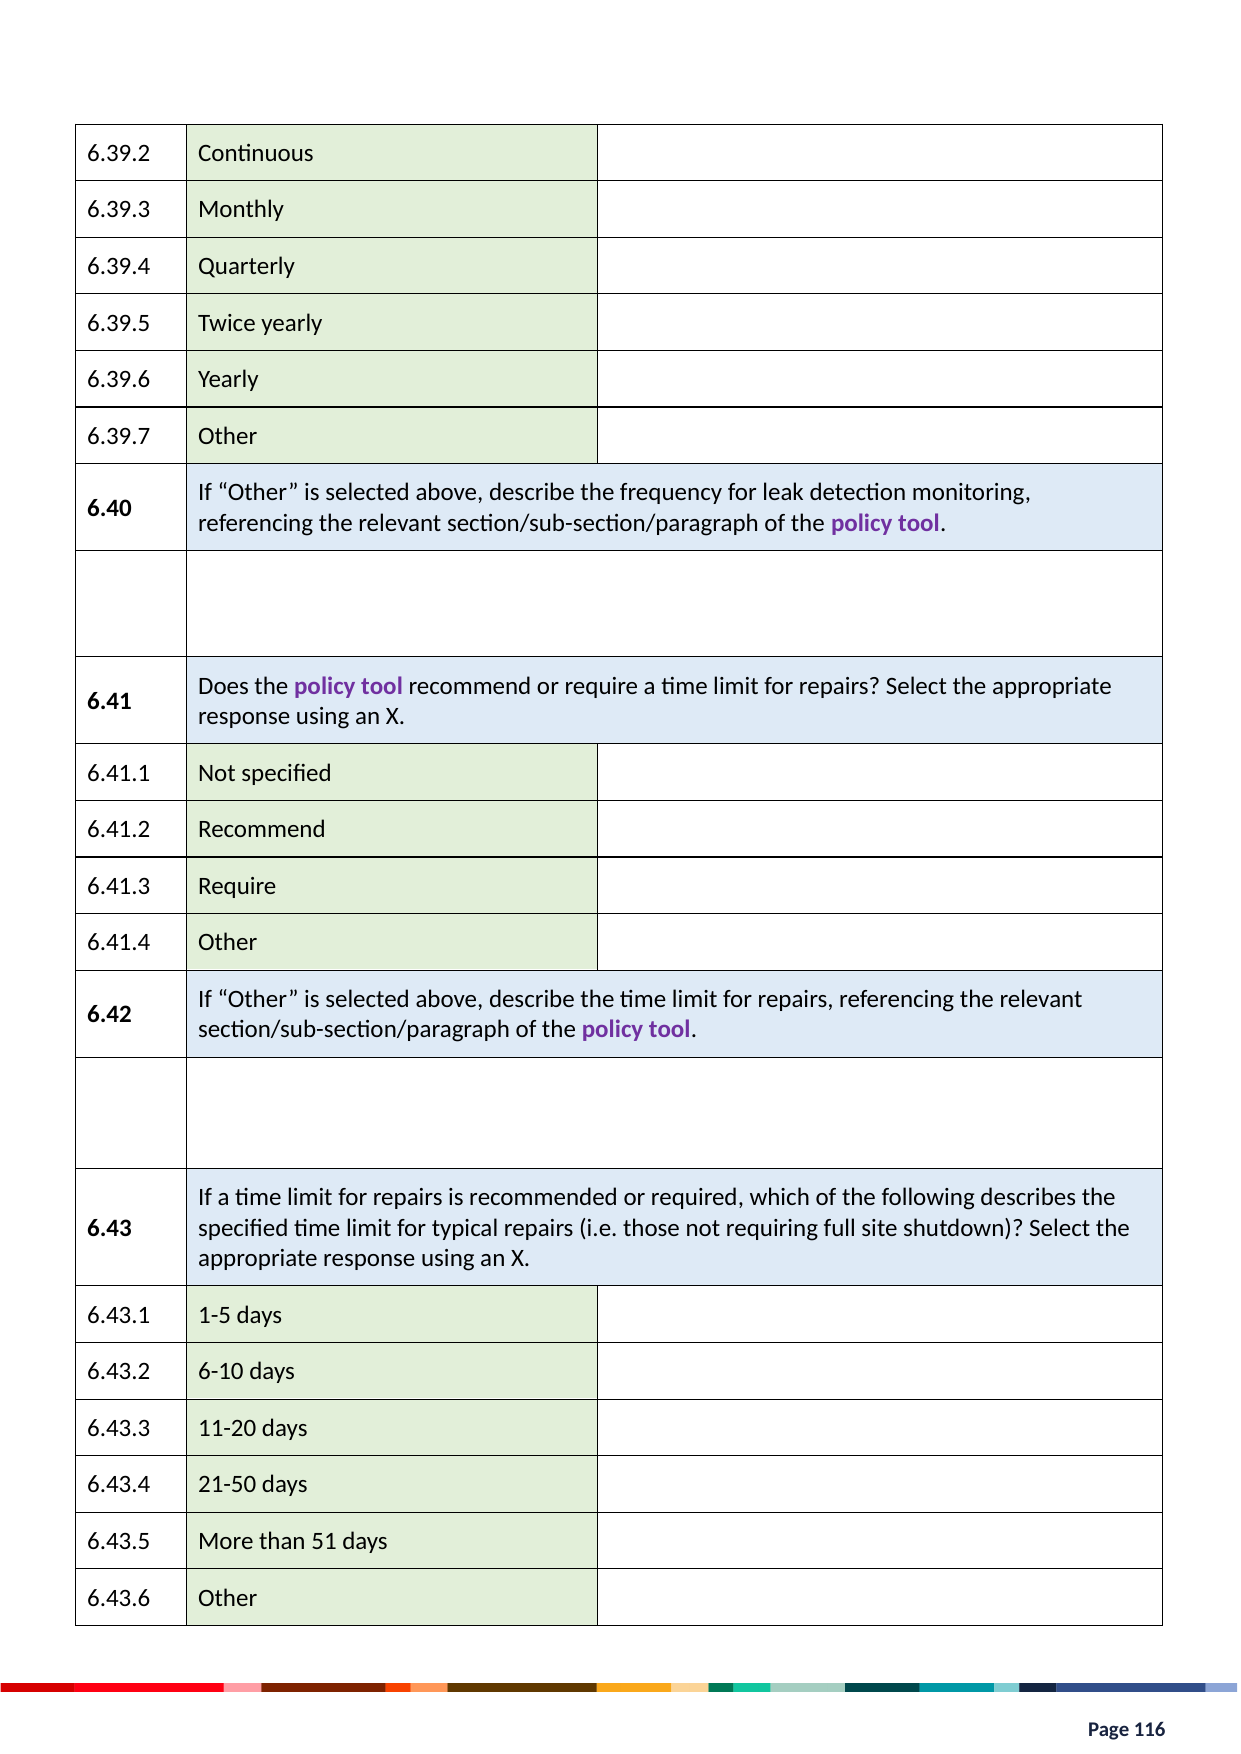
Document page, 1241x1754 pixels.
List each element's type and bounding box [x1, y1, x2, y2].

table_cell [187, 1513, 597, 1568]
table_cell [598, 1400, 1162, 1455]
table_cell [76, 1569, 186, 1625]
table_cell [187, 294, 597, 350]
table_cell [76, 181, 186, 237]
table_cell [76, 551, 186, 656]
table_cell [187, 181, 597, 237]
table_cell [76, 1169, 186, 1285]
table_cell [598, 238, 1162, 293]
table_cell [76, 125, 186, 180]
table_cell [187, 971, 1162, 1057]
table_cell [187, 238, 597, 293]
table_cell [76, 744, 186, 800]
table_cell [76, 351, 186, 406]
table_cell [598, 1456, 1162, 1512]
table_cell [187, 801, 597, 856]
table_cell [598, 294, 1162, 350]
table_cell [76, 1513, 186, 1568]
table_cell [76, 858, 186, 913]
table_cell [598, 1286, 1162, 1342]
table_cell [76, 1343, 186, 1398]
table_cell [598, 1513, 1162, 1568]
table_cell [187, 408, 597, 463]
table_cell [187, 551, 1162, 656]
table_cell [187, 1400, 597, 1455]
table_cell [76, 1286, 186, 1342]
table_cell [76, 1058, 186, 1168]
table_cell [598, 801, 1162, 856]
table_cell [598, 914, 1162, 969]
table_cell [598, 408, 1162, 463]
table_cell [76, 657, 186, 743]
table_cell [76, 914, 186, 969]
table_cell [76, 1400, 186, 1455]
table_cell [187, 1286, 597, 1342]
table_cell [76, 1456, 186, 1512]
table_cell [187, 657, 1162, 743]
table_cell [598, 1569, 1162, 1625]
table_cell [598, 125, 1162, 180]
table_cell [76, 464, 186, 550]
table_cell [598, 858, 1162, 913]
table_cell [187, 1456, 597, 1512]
picture [0, 1683, 1236, 1692]
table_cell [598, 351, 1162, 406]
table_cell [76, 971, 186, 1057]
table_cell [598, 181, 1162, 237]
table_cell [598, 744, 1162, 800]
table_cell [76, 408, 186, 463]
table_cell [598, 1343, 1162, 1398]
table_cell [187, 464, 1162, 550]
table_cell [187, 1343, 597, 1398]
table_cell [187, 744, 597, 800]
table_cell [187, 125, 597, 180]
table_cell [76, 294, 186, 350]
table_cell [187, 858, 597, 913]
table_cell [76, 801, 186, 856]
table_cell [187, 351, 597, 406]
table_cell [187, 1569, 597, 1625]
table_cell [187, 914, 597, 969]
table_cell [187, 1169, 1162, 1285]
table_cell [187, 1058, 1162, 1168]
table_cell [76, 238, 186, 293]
